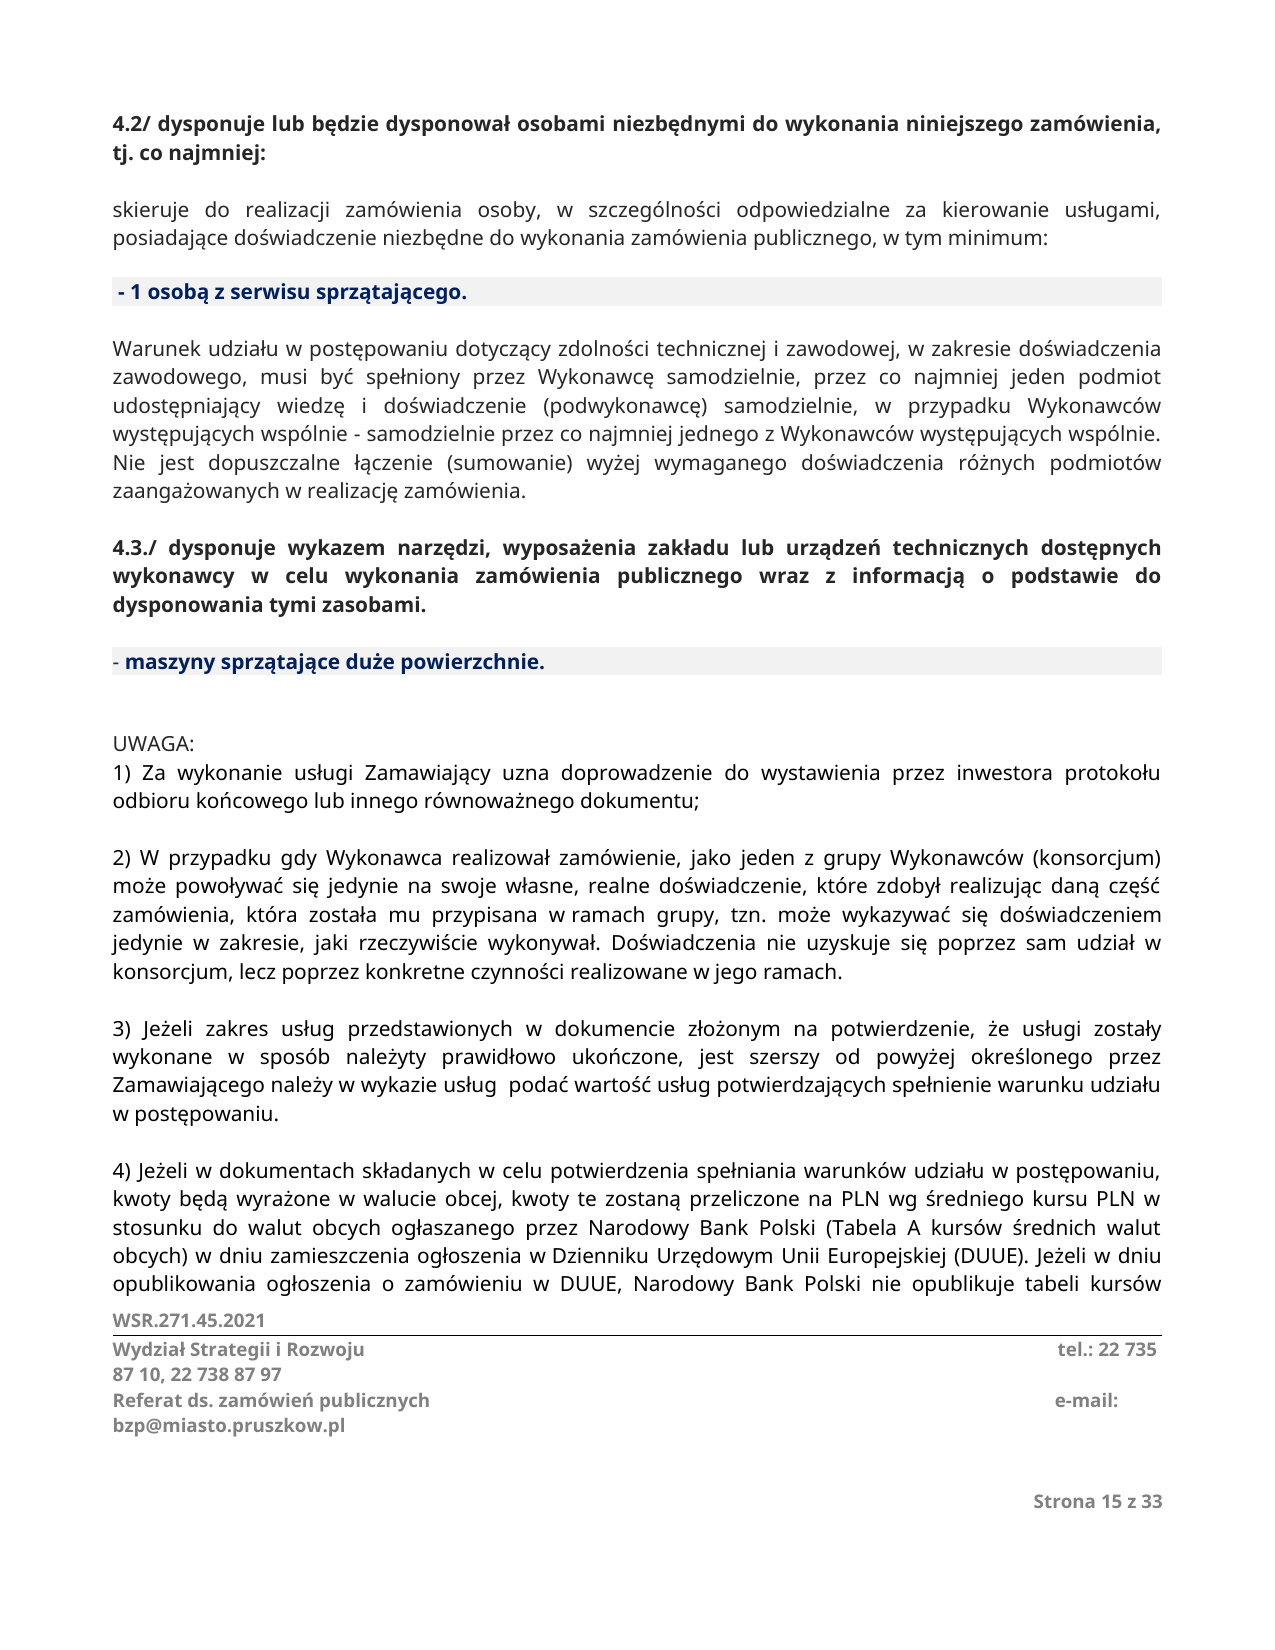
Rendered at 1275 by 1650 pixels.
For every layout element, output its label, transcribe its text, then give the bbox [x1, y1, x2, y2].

text 3) Jeżeli zakres usług przedstawionych w dokumencie złożonym na potwierdzenie, że usługi zostały wykonane w sposób należyty prawidłowo ukończone, jest szerszy od powyżej określonego przez Zamawiającego należy w wykazie usług podać wartość usług potwierdzających spełnienie warunku udziału w postępowaniu. [112, 1014, 1162, 1127]
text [112, 1156, 1162, 1298]
text 1) Za wykonanie usługi Zamawiający uzna doprowadzenie do wystawienia przez inwestora protokołu odbioru końcowego lub innego równoważnego dokumentu; [112, 758, 1162, 814]
text skieruje do realizacji zamówienia osoby, w szczególności odpowiedzialne za kierowanie usługami, posiadające doświadczenie niezbędne do wykonania zamówienia publicznego, w tym minimum: [112, 195, 1162, 252]
text - maszyny sprzątające duże powierzchnie. [112, 647, 1162, 675]
text 2) W przypadku gdy Wykonawca realizował zamówienie, jako jeden z grupy Wykonawców (konsorcjum) może powoływać się jedynie na swoje własne, realne doświadczenie, które zdobył realizując daną część zamówienia, która została mu przypisana w ramach grupy, tzn. może wykazywać się doświadczeniem jedynie w zakresie, jaki rzeczywiście wykonywał. Doświadczenia nie uzyskuje się poprzez sam udział w konsorcjum, lecz poprzez konkretne czynności realizowane w jego ramach. [112, 843, 1162, 985]
text 4.2/ dysponuje lub będzie dysponował osobami niezbędnymi do wykonania niniejszego zamówienia, tj. co najmniej: [112, 109, 1162, 166]
text UWAGA: [112, 729, 1162, 758]
text - 1 osobą z serwisu sprzątającego. [112, 277, 1162, 306]
text Warunek udziału w postępowaniu dotyczący zdolności technicznej i zawodowej, w zakresie doświadczenia zawodowego, musi być spełniony przez Wykonawcę samodzielnie, przez co najmniej jeden podmiot udostępniający wiedzę i doświadczenie (podwykonawcę) samodzielnie, w przypadku Wykonawców występujących wspólnie - samodzielnie przez co najmniej jednego z Wykonawców występujących wspólnie. Nie jest dopuszczalne łączenie (sumowanie) wyżej wymaganego doświadczenia różnych podmiotów zaangażowanych w realizację zamówienia. [112, 334, 1162, 505]
text 4.3./ dysponuje wykazem narzędzi, wyposażenia zakładu lub urządzeń technicznych dostępnych wykonawcy w celu wykonania zamówienia publicznego wraz z informacją o podstawie do dysponowania tymi zasobami. [112, 533, 1162, 618]
